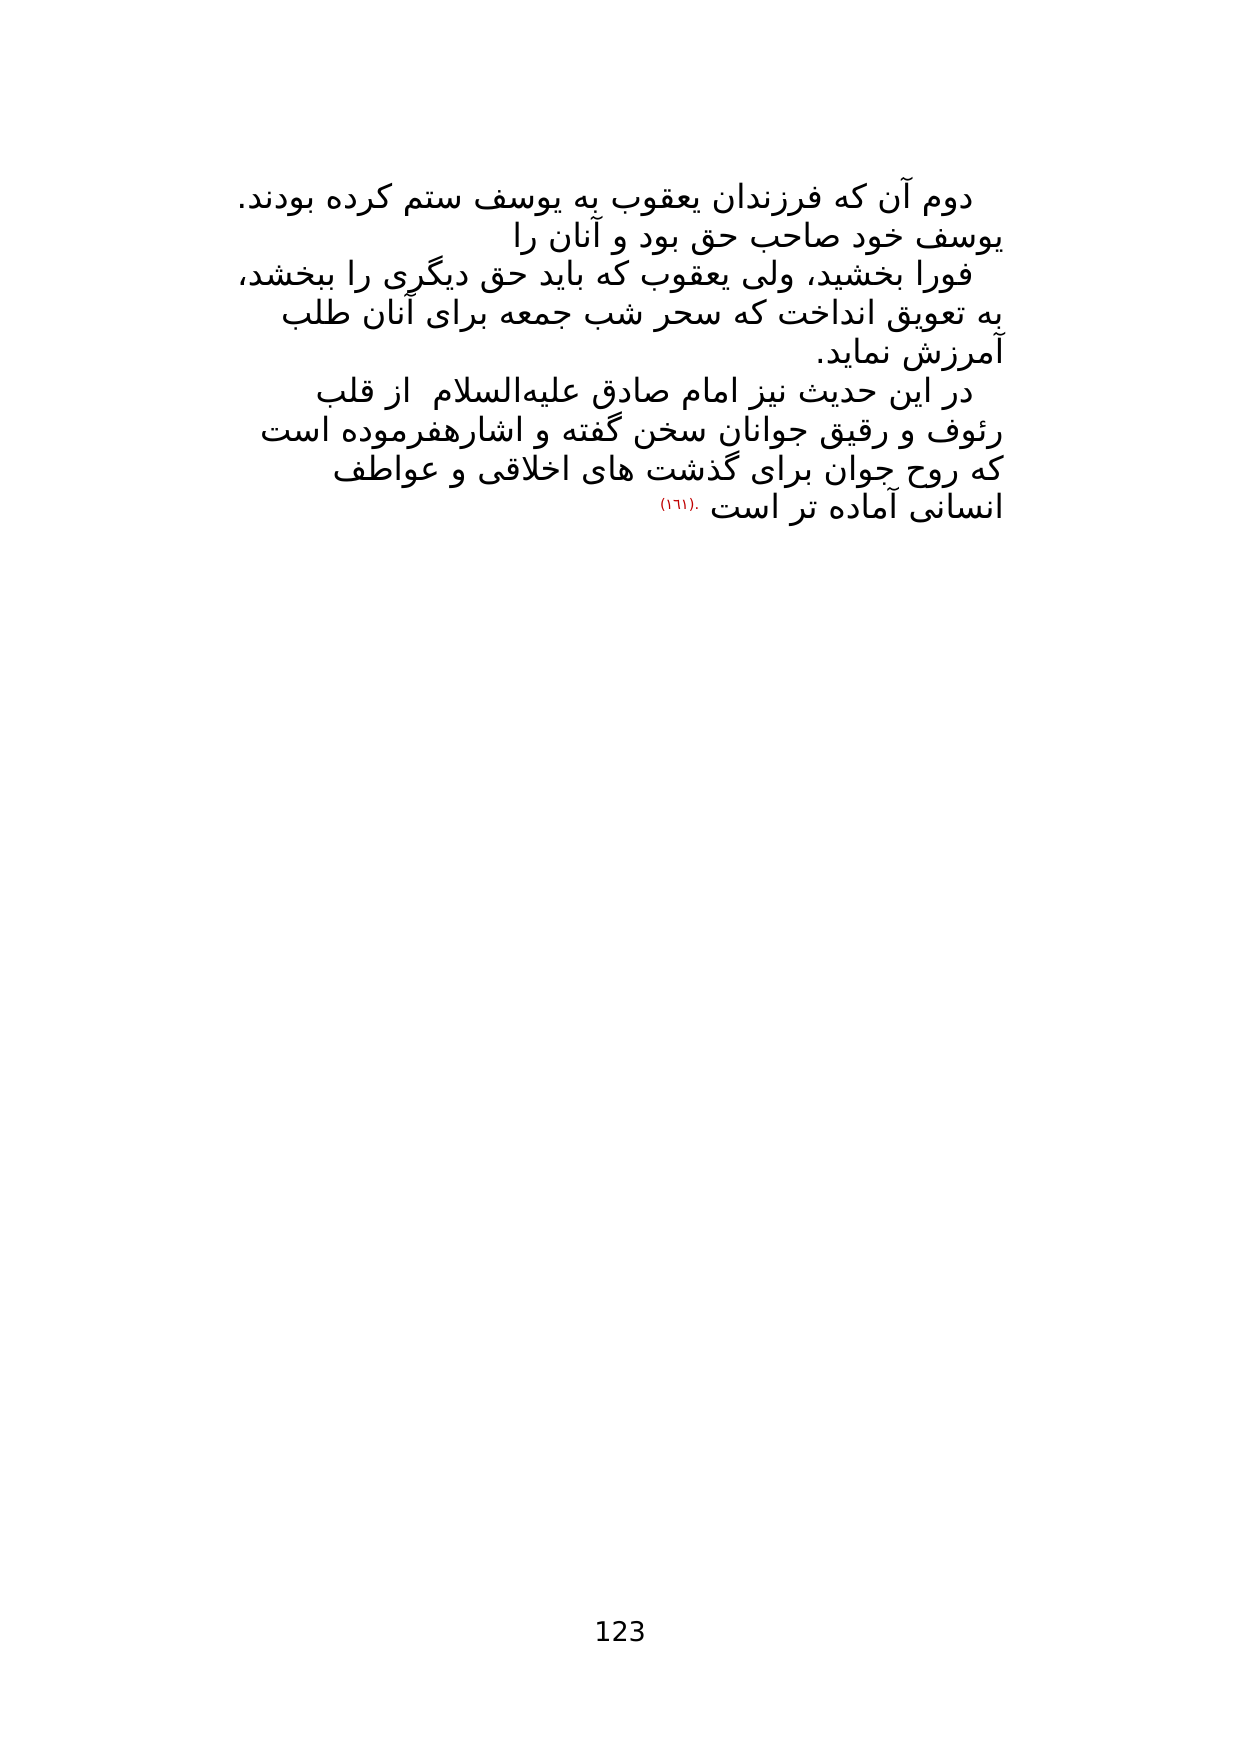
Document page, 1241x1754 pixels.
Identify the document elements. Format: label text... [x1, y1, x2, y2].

text فورا بخشيد، ولى يعقوب كه بايد حق ديگرى را ببخشد، به تعويق انداخت كه سحر شب جمعه براى آنان طلب آمرزش نمايد. [236, 255, 1004, 371]
text دوم آن كه فرزندان يعقوب به يوسف ستم كرده بودند. يوسف خود صاحب حق بود و آنان را [236, 177, 1004, 255]
text در اين حديث نيز امام صادق عليه‌السلام از قلب رئوف و رقيق جوانان سخن گفته و اشارهفرموده است كه روح جوان براى گذشت هاى اخلاقى و عواطف انسانى آماده تر است .(١٦١) [236, 371, 1004, 527]
